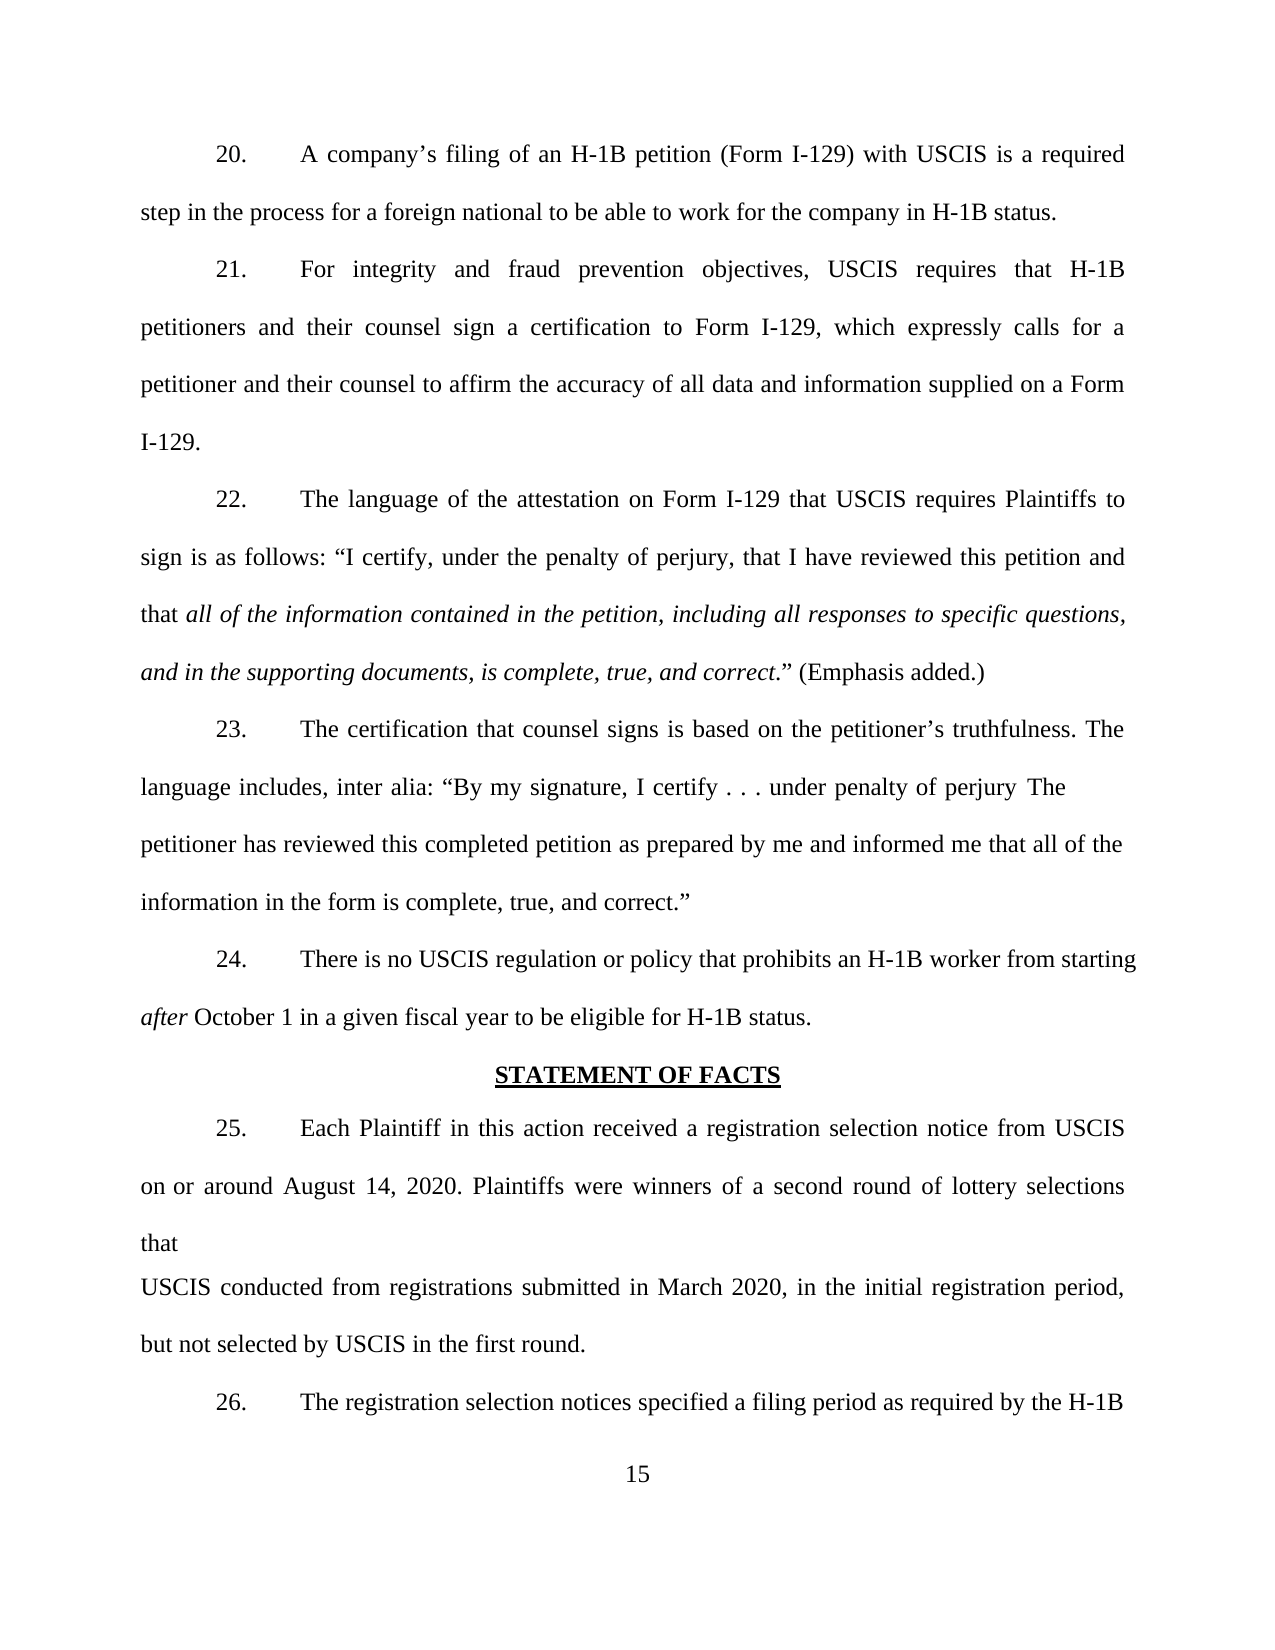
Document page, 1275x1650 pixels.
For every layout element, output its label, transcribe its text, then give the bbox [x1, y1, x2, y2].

list Each Plaintiff in this action received a registration selection notice from USCIS on or around August 14, 2020. Plaintiffs were winners of a second round of lottery selections that [140, 1091, 1125, 1263]
list A company’s filing of an H-1B petition (Form I-129) with USCIS is a required step in the process for a foreign national to be able to work for the company in H-1B status. [140, 139, 1125, 226]
list The certification that counsel signs is based on the petitioner’s truthfulness. The language includes, inter alia: “By my signature, I certify . . . under penalty of perjury The [140, 714, 1125, 801]
list For integrity and fraud prevention objectives, USCIS requires that H-1B petitioners and their counsel sign a certification to Form I-129, which expressly calls for a petitioner and their counsel to affirm the accuracy of all data and information supplied on a Form I-129. [140, 254, 1125, 456]
list The language of the attestation on Form I-129 that USCIS requires Plaintiffs to sign is as follows: “I certify, under the penalty of perjury, that I have reviewed this petition and that all of the information contained in the petition, including all responses to specific questions, and in the supporting documents, is complete, true, and correct.” (Emphasis added.) [140, 484, 1126, 686]
text petitioner has reviewed this completed petition as prepared by me and informed me that all of the information in the form is complete, true, and correct.” [140, 829, 1125, 916]
subtitle STATEMENT OF FACTS [279, 1060, 996, 1089]
list There is no USCIS regulation or policy that prohibits an H-1B worker from starting [216, 944, 1137, 973]
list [140, 1387, 1125, 1415]
text USCIS conducted from registrations submitted in March 2020, in the initial registration period, but not selected by USCIS in the first round. [140, 1272, 1125, 1358]
text after October 1 in a given fiscal year to be eligible for H-1B status. [140, 1002, 1137, 1031]
